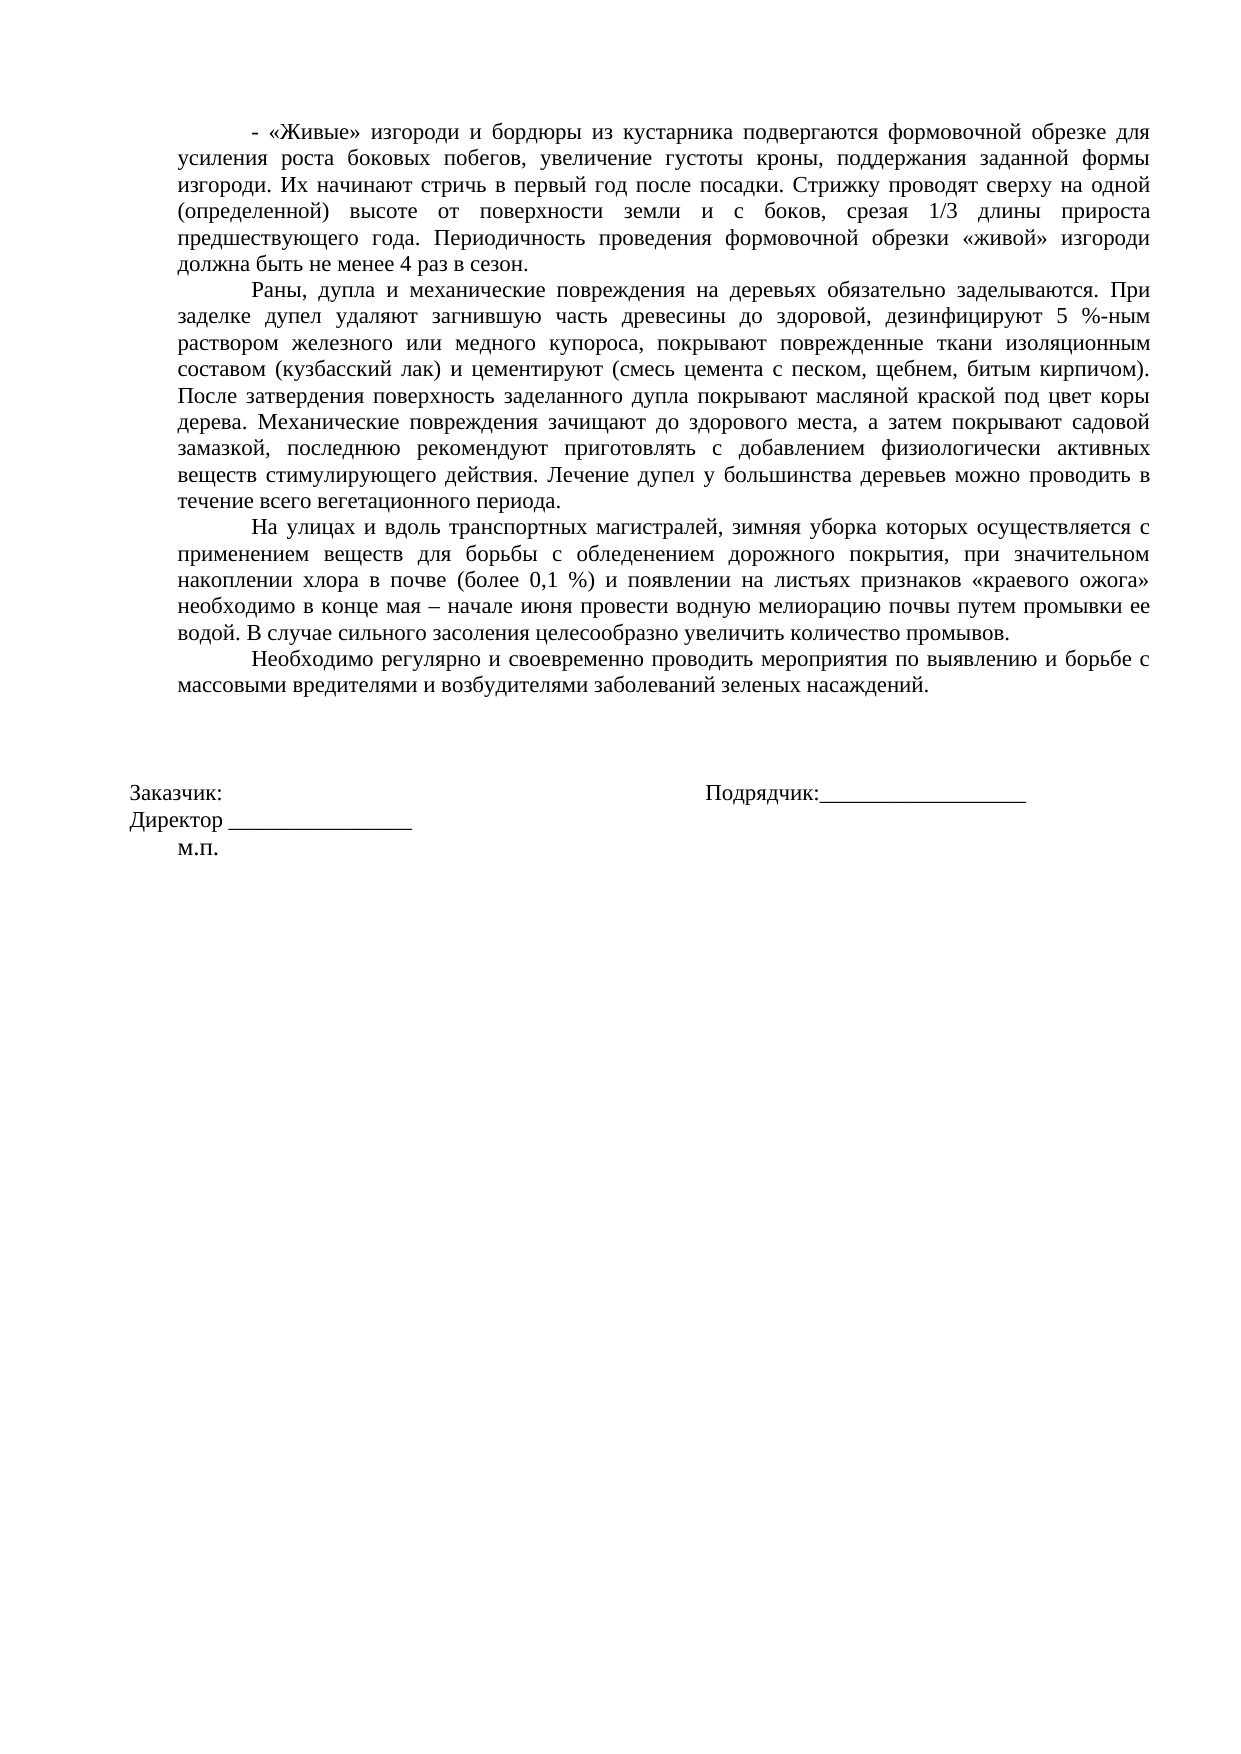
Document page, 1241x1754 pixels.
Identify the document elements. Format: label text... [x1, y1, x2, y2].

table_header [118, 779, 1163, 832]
text Необходимо регулярно и своевременно проводить мероприятия по выявлению и борьбе с массовыми вредителями и возбудителями заболеваний зеленых насаждений. [177, 645, 1152, 698]
text На улицах и вдоль транспортных магистралей, зимняя уборка которых осуществляется с применением веществ для борьбы с обледенением дорожного покрытия, при значительном накоплении хлора в почве (более 0,1 %) и появлении на листьях признаков «краевого ожога» необходимо в конце мая – начале июня провести водную мелиорацию почвы путем промывки ее водой. В случае сильного засоления целесообразно увеличить количество промывов. [177, 513, 1152, 645]
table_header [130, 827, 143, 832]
text м.п. [177, 832, 1152, 861]
text - «Живые» изгороди и бордюры из кустарника подвергаются формовочной обрезке для усиления роста боковых побегов, увеличение густоты кроны, поддержания заданной формы изгороди. Их начинают стричь в первый год после посадки. Стрижку проводят сверху на одной (определенной) высоте от поверхности земли и с боков, срезая 1/3 длины прироста предшествующего года. Периодичность проведения формовочной обрезки «живой» изгороди должна быть не менее 4 раз в сезон. [177, 118, 1152, 276]
text Раны, дупла и механические повреждения на деревьях обязательно заделываются. При заделке дупел удаляют загнившую часть древесины до здоровой, дезинфицируют 5 %-ным раствором железного или медного купороса, покрывают поврежденные ткани изоляционным составом (кузбасский лак) и цементируют (смесь цемента с песком, щебнем, битым кирпичом). После затвердения поверхность заделанного дупла покрывают масляной краской под цвет коры дерева. Механические повреждения зачищают до здорового места, а затем покрывают садовой замазкой, последнюю рекомендуют приготовлять с добавлением физиологически активных веществ стимулирующего действия. Лечение дупел у большинства деревьев можно проводить в течение всего вегетационного периода. [177, 276, 1152, 513]
